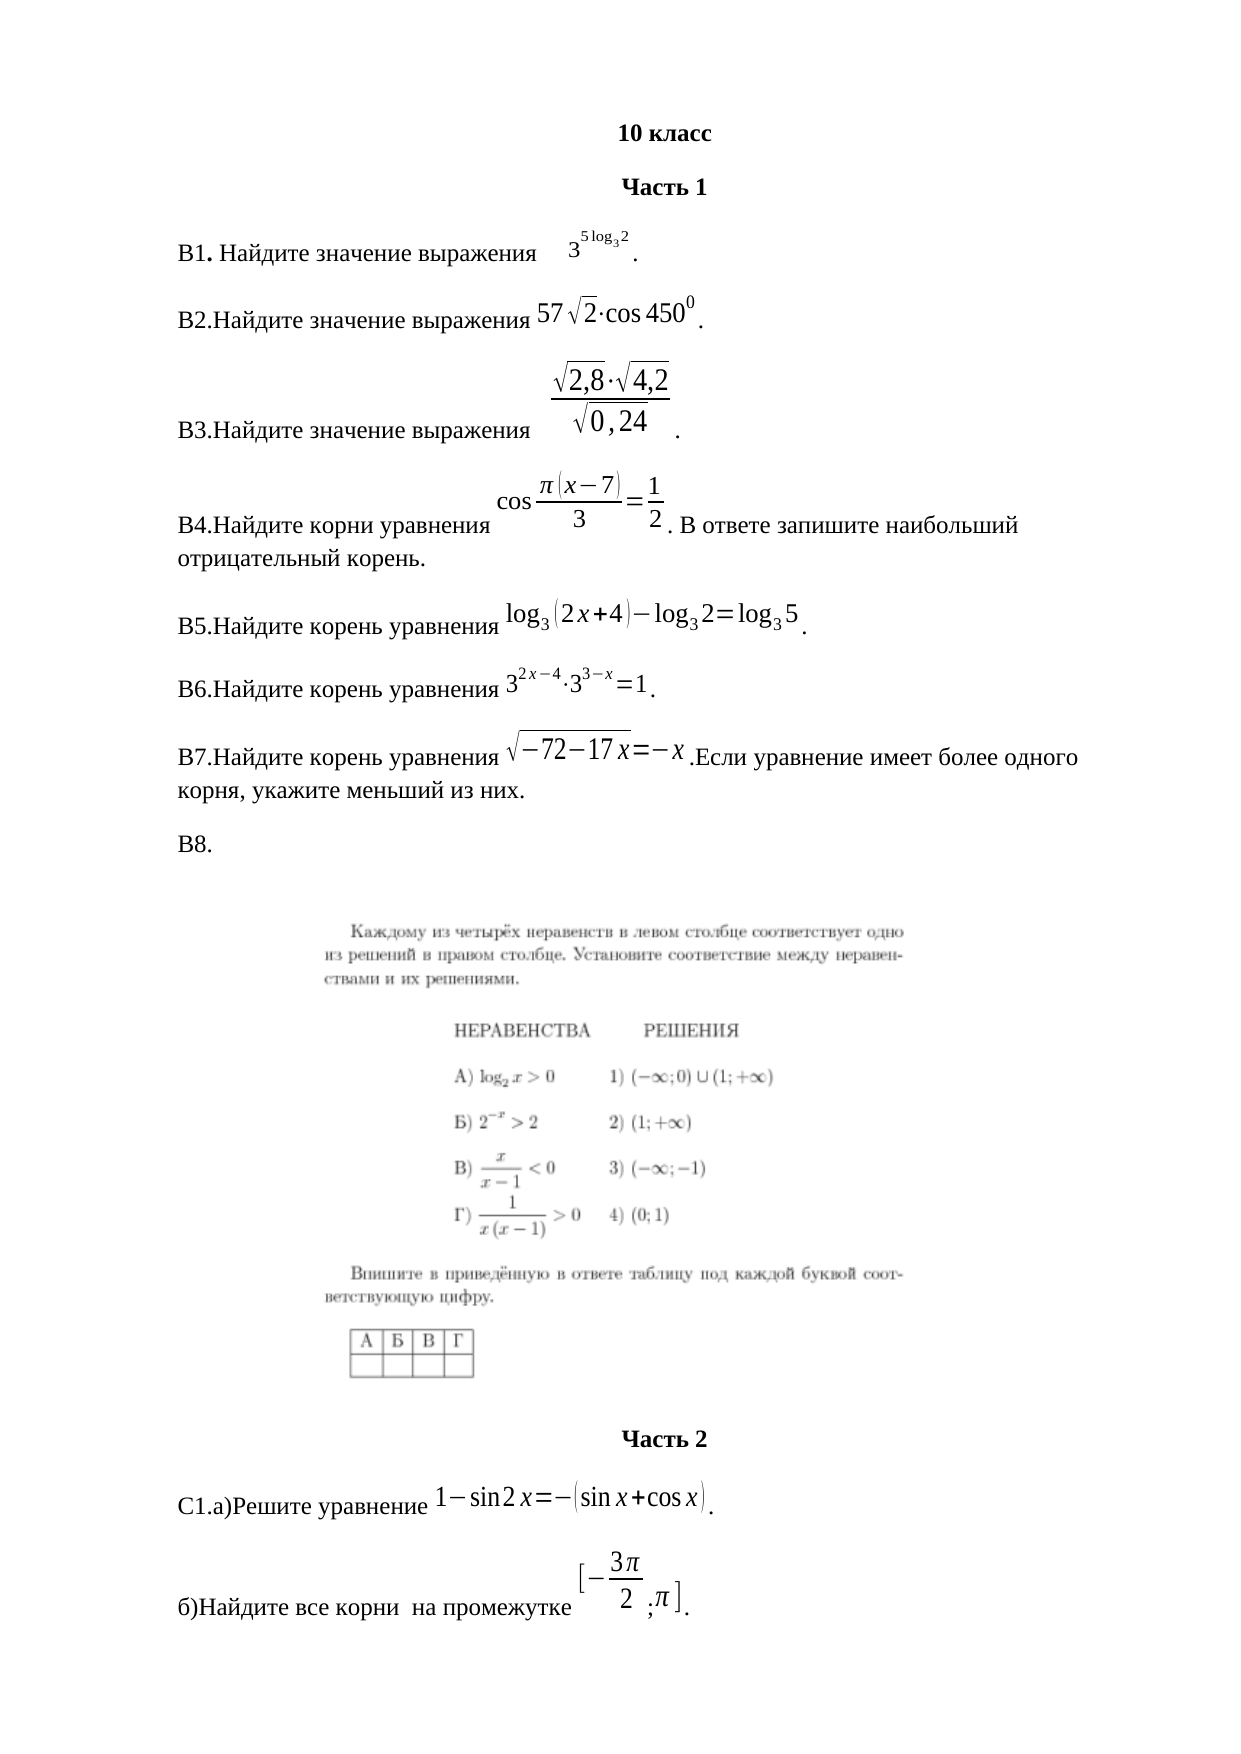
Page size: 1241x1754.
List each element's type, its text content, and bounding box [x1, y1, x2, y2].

text В2.Найдите значение выражения . [177, 292, 1152, 334]
text В3.Найдите значение выражения . [177, 359, 1152, 444]
text В1. Найдите значение выражения . [177, 226, 1152, 267]
text б)Найдите все корни на промежутке ;. [177, 1545, 1152, 1621]
picture [280, 882, 1048, 1400]
text В4.Найдите корни уравнения . В ответе запишите наибольший отрицательный корень. [177, 469, 1152, 571]
text В6.Найдите корень уравнения . [177, 664, 1152, 703]
text В7.Найдите корень уравнения .Если уравнение имеет более одного корня, укажите меньший из них. [177, 728, 1152, 804]
text 10 класс [177, 118, 1152, 147]
text В5.Найдите корень уравнения . [177, 597, 1152, 639]
text В8. [177, 829, 1152, 858]
text Часть 1 [177, 172, 1152, 201]
text С1.а)Решите уравнение . [177, 1478, 1152, 1520]
text Часть 2 [177, 1424, 1152, 1453]
